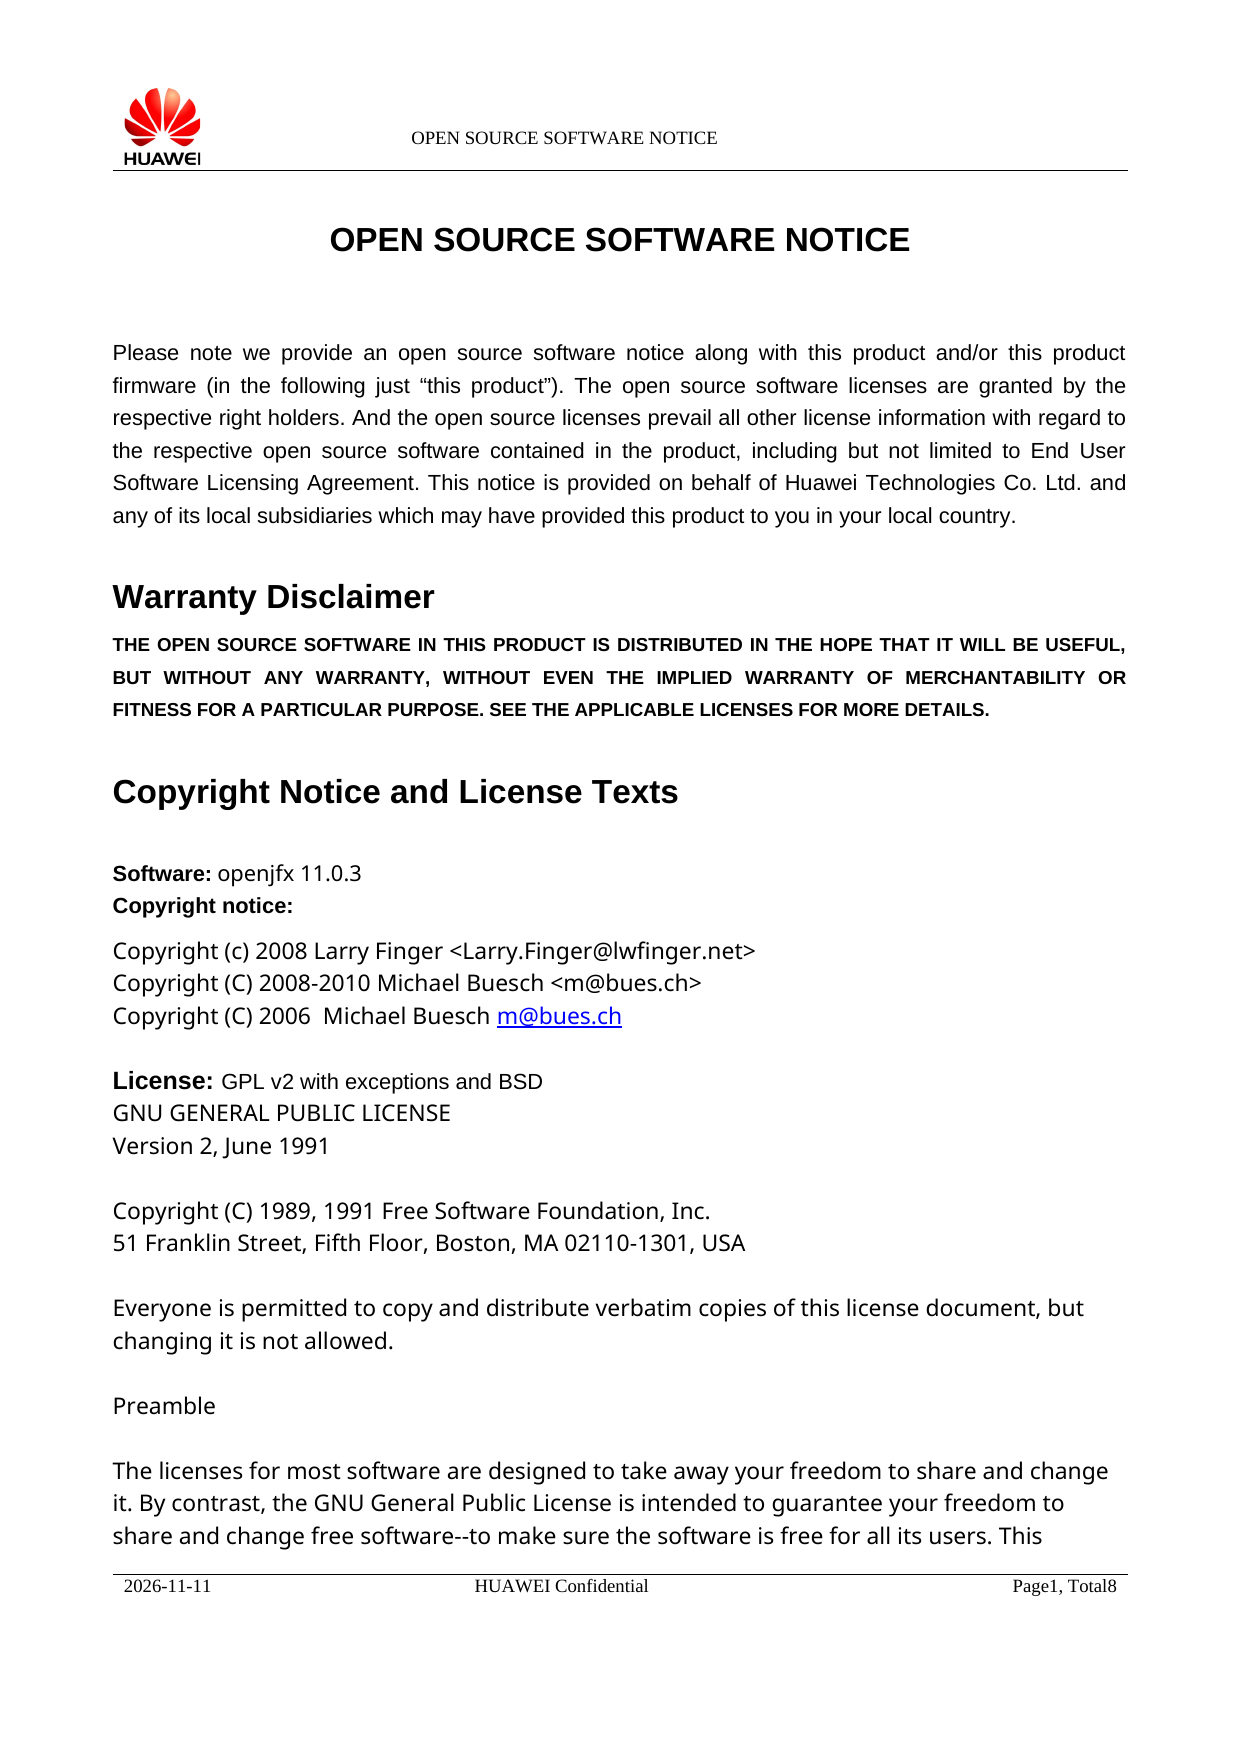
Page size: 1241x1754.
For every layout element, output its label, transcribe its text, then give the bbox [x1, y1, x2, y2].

text Copyright (C) 1989, 1991 Free Software Foundation, Inc. [112, 1194, 1128, 1226]
text Copyright notice: [112, 889, 1128, 921]
text Copyright (c) 2008 Larry Finger <Larry.Finger@lwfinger.net> [112, 934, 1128, 966]
picture [124, 88, 201, 165]
text Warranty Disclaimer [112, 564, 1128, 629]
text Preamble [112, 1389, 1128, 1421]
text Copyright Notice and License Texts [112, 759, 1128, 824]
text Version 2, June 1991 [112, 1129, 1128, 1161]
text GNU GENERAL PUBLIC LICENSE [112, 1096, 1128, 1129]
text License: GPL v2 with exceptions and BSD [112, 1064, 1128, 1096]
text Copyright (C) 2008-2010 Michael Buesch <m@bues.ch> [112, 966, 1128, 999]
text 51 Franklin Street, Fifth Floor, Boston, MA 02110-1301, USA [112, 1226, 1128, 1259]
text The open source software in this product is distributed in the hope that it will be useful, but WITHOUT ANY WARRANTY, without even the implied warranty of MERCHANTABILITY or FITNESS FOR A PARTICULAR PURPOSE. See the applicable licenses for more details. [112, 629, 1128, 726]
text Copyright (C) 2006 Michael Buesch m@bues.ch [112, 999, 1128, 1031]
text OPEN SOURCE SOFTWARE NOTICE [112, 206, 1128, 271]
text Please note we provide an open source software notice along with this product and/or this product firmware (in the following just “this product”). The open source software licenses are granted by the respective right holders. And the open source licenses prevail all other license information with regard to the respective open source software contained in the product, including but not limited to End User Software Licensing Agreement. This notice is provided on behalf of Huawei Technologies Co. Ltd. and any of its local subsidiaries which may have provided this product to you in your local country. [112, 336, 1128, 531]
text Everyone is permitted to copy and distribute verbatim copies of this license document, but changing it is not allowed. [112, 1291, 1128, 1356]
title Software: openjfx 11.0.3 [112, 856, 1128, 889]
